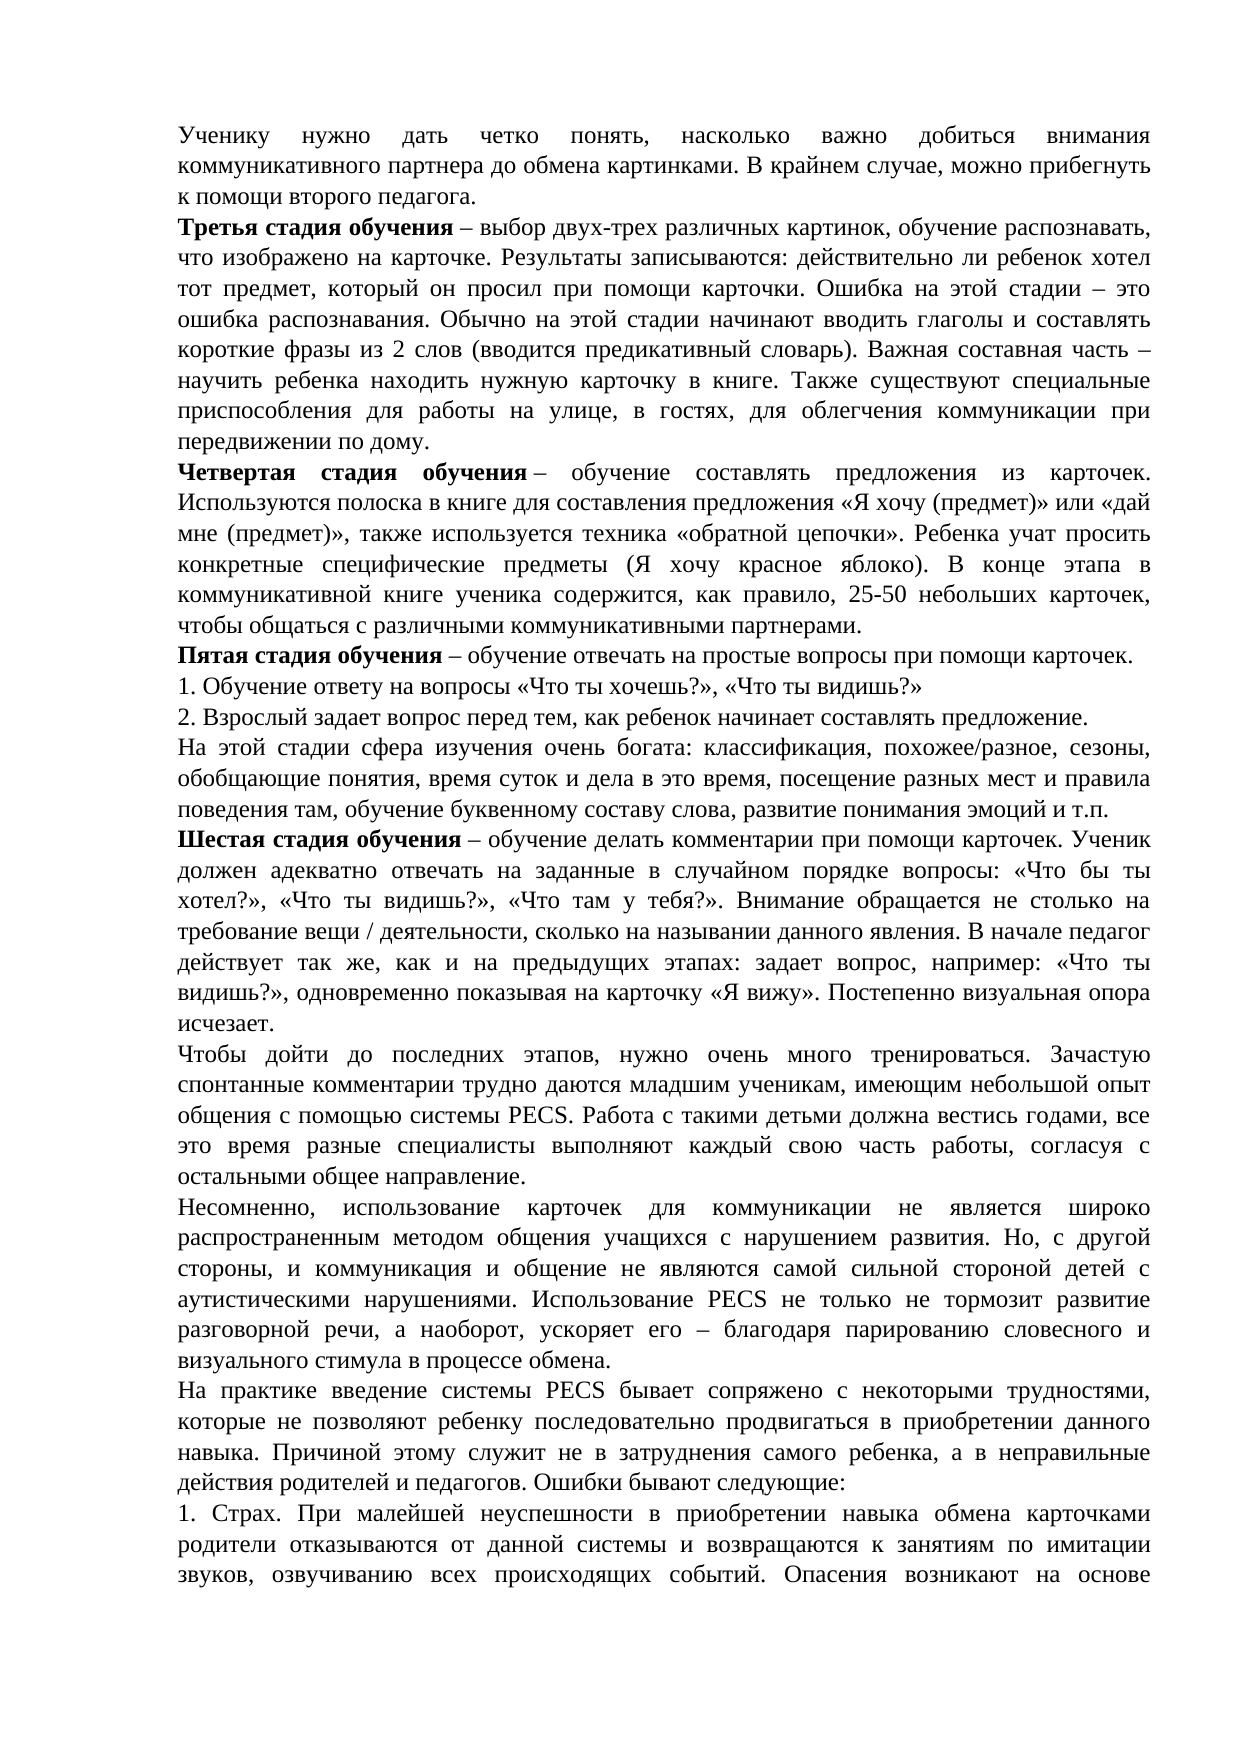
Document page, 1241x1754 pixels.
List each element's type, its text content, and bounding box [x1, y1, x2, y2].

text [177, 118, 1152, 210]
text Пятая стадия обучения – обучение отвечать на простые вопросы при помощи карточек. [177, 639, 1152, 669]
text Четвертая стадия обучения – обучение составлять предложения из карточек. Используются полоска в книге для составления предложения «Я хочу (предмет)» или «дай мне (предмет)», также используется техника «обратной цепочки». Ребенка учат просить конкретные специфические предметы (Я хочу красное яблоко). В конце этапа в коммуникативной книге ученика содержится, как правило, 25-50 небольших карточек, чтобы общаться с различными коммуникативными партнерами. [177, 455, 1152, 639]
text Несомненно, использование карточек для коммуникации не является широко распространенным методом общения учащихся с нарушением развития. Но, с другой стороны, и коммуникация и общение не являются самой сильной стороной детей с аутистическими нарушениями. Использование РЕСS не только не тормозит развитие разговорной речи, а наоборот, ускоряет его – благодаря парированию словесного и визуального стимула в процессе обмена. [177, 1190, 1152, 1374]
text 1. Обучение ответу на вопросы «Что ты хочешь?», «Что ты видишь?» [177, 669, 1152, 700]
text На практике введение системы PECS бывает сопряжено с некоторыми трудностями, которые не позволяют ребенку последовательно продвигаться в приобретении данного навыка. Причиной этому служит не в затруднения самого ребенка, а в неправильные действия родителей и педагогов. Ошибки бывают следующие: [177, 1374, 1152, 1496]
text Шестая стадия обучения – обучение делать комментарии при помощи карточек. Ученик должен адекватно отвечать на заданные в случайном порядке вопросы: «Что бы ты хотел?», «Что ты видишь?», «Что там у тебя?». Внимание обращается не столько на требование вещи / деятельности, сколько на назывании данного явления. В начале педагог действует так же, как и на предыдущих этапах: задает вопрос, например: «Что ты видишь?», одновременно показывая на карточку «Я вижу». Постепенно визуальная опора исчезает. [177, 822, 1152, 1037]
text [177, 1496, 1152, 1588]
text На этой стадии сфера изучения очень богата: классификация, похожее/разное, сезоны, обобщающие понятия, время суток и дела в это время, посещение разных мест и правила поведения там, обучение буквенному составу слова, развитие понимания эмоций и т.п. [177, 731, 1152, 822]
text 2. Взрослый задает вопрос перед тем, как ребенок начинает составлять предложение. [177, 700, 1152, 731]
text Третья стадия обучения – выбор двух-трех различных картинок, обучение распознавать, что изображено на карточке. Результаты записываются: действительно ли ребенок хотел тот предмет, который он просил при помощи карточки. Ошибка на этой стадии – это ошибка распознавания. Обычно на этой стадии начинают вводить глаголы и составлять короткие фразы из 2 слов (вводится предикативный словарь). Важная составная часть – научить ребенка находить нужную карточку в книге. Также существуют специальные приспособления для работы на улице, в гостях, для облегчения коммуникации при передвижении по дому. [177, 210, 1152, 455]
text Чтобы дойти до последних этапов, нужно очень много тренироваться. Зачастую спонтанные комментарии трудно даются младшим ученикам, имеющим небольшой опыт общения с помощью системы PECS. Работа с такими детьми должна вестись годами, все это время разные специалисты выполняют каждый свою часть работы, согласуя с остальными общее направление. [177, 1037, 1152, 1190]
